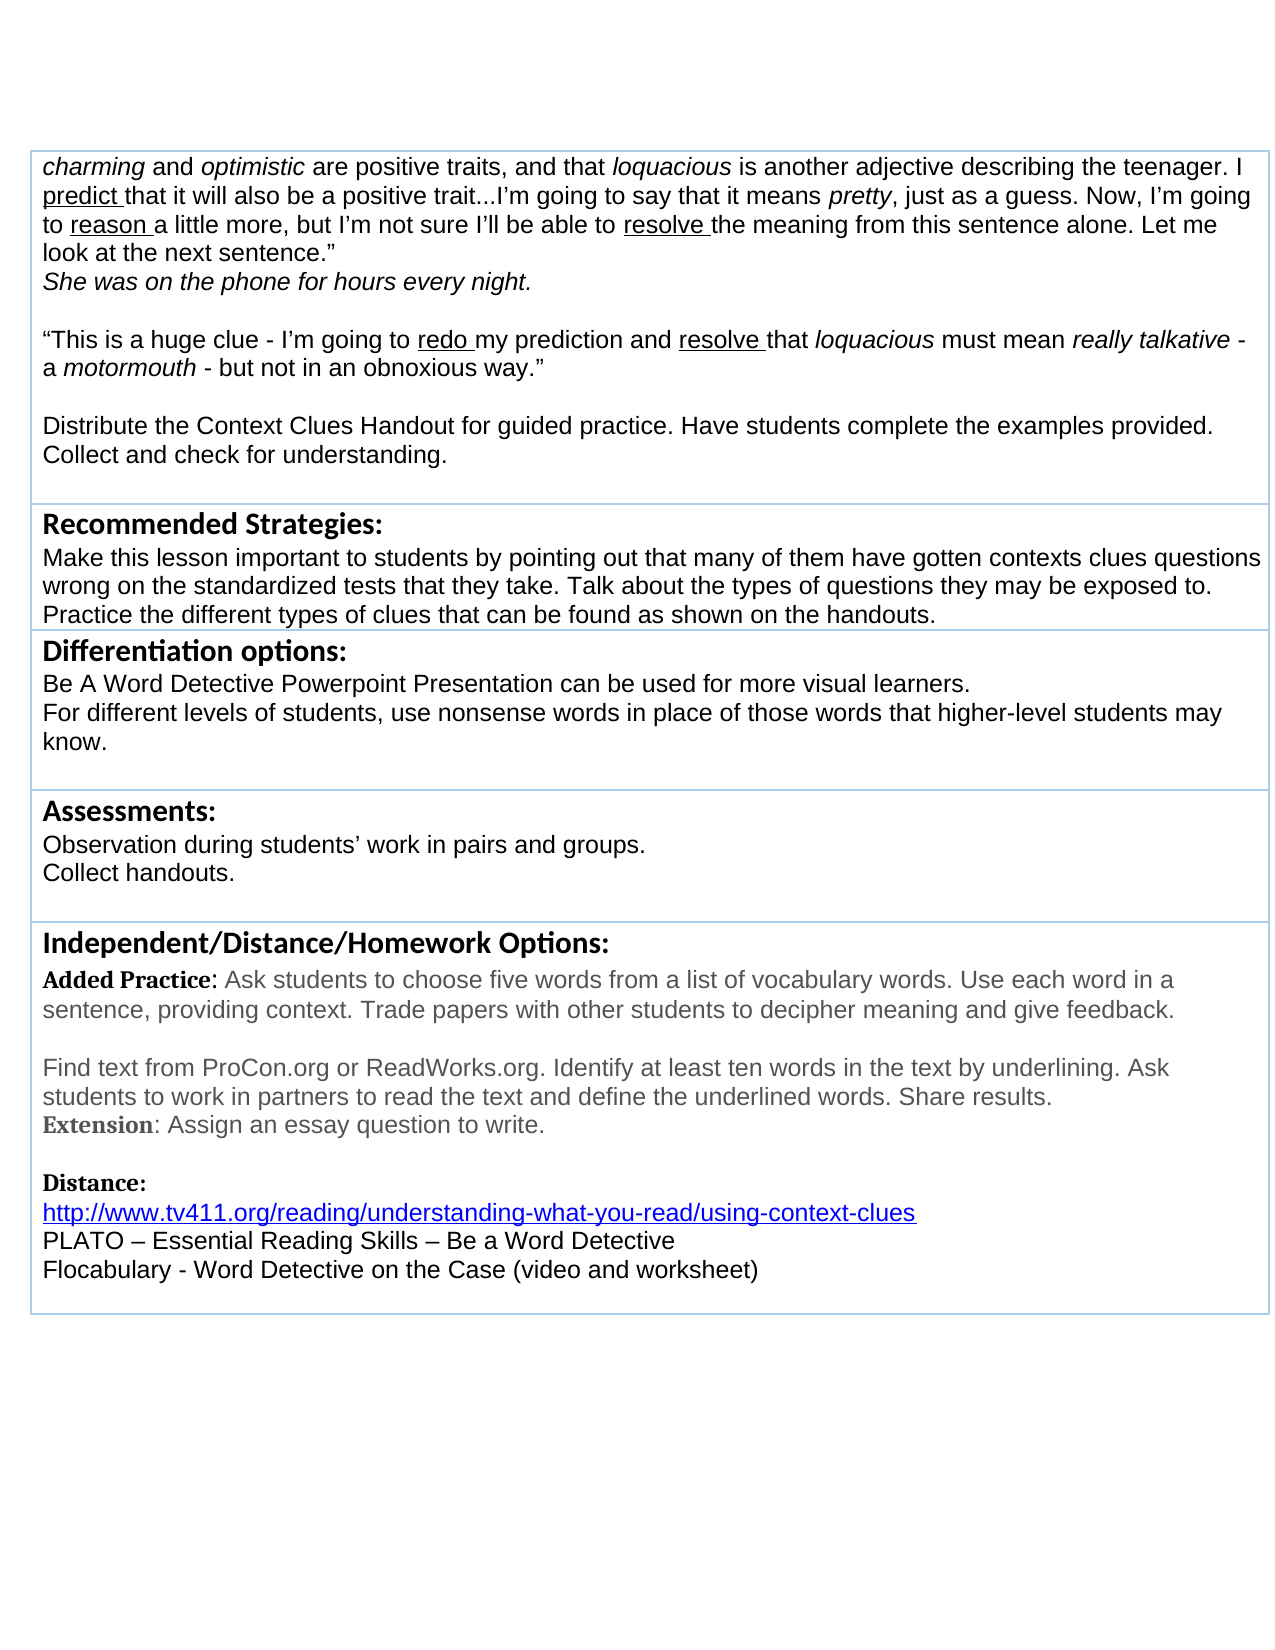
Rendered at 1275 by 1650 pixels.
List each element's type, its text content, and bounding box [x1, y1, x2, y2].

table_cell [32, 152, 1268, 502]
table_cell Differentiation options: Be A Word Detective Powerpoint Presentation can be used for more visual learners. For different levels of students, use nonsense words in place of those words that higher-level students may know. [32, 631, 1268, 789]
table_cell Recommended Strategies: Make this lesson important to students by pointing out that many of them have gotten contexts clues questions wrong on the standardized tests that they take. Talk about the types of questions they may be exposed to. Practice the different types of clues that can be found as shown on the handouts. [32, 505, 1268, 629]
table_cell Assessments: Observation during students’ work in pairs and groups. Collect handouts. [32, 791, 1268, 921]
table_cell Independent/Distance/Homework Options: Added Practice: Ask students to choose five words from a list of vocabulary words. Use each word in a sentence, providing context. Trade papers with other students to decipher meaning and give feedback. Find text from ProCon.org or ReadWorks.org. Identify at least ten words in the text by underlining. Ask students to work in partners to read the text and define the underlined words. Share results. Extension: Assign an essay question to write. Distance: http://www.tv411.org/reading/understanding-what-you-read/using-context-clues PLATO – Essential Reading Skills – Be a Word Detective Flocabulary - Word Detective on the Case (video and worksheet) [32, 923, 1268, 1313]
